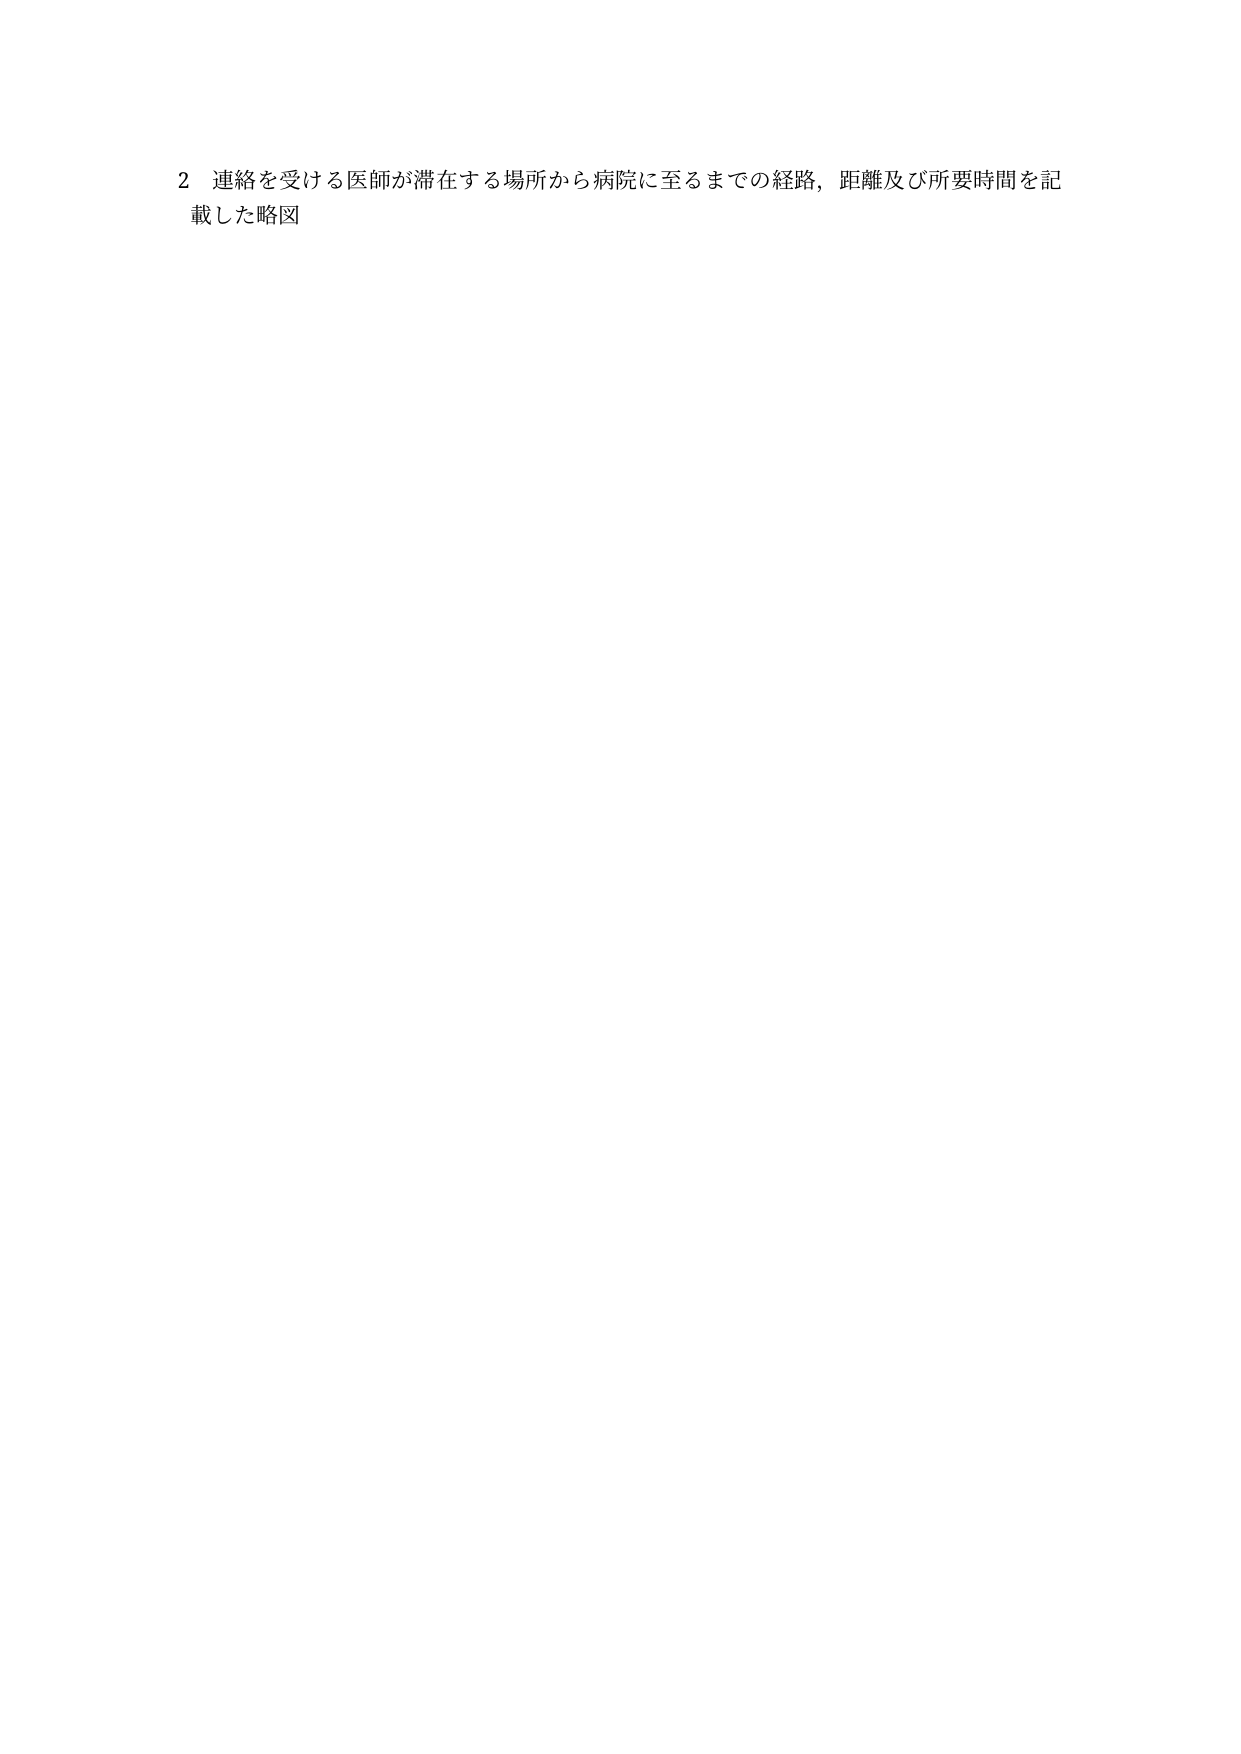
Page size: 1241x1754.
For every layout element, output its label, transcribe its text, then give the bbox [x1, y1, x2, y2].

text 2 連絡を受ける医師が滞在する場所から病院に至るまでの経路，距離及び所要時間を記載した略図 [177, 162, 1063, 231]
